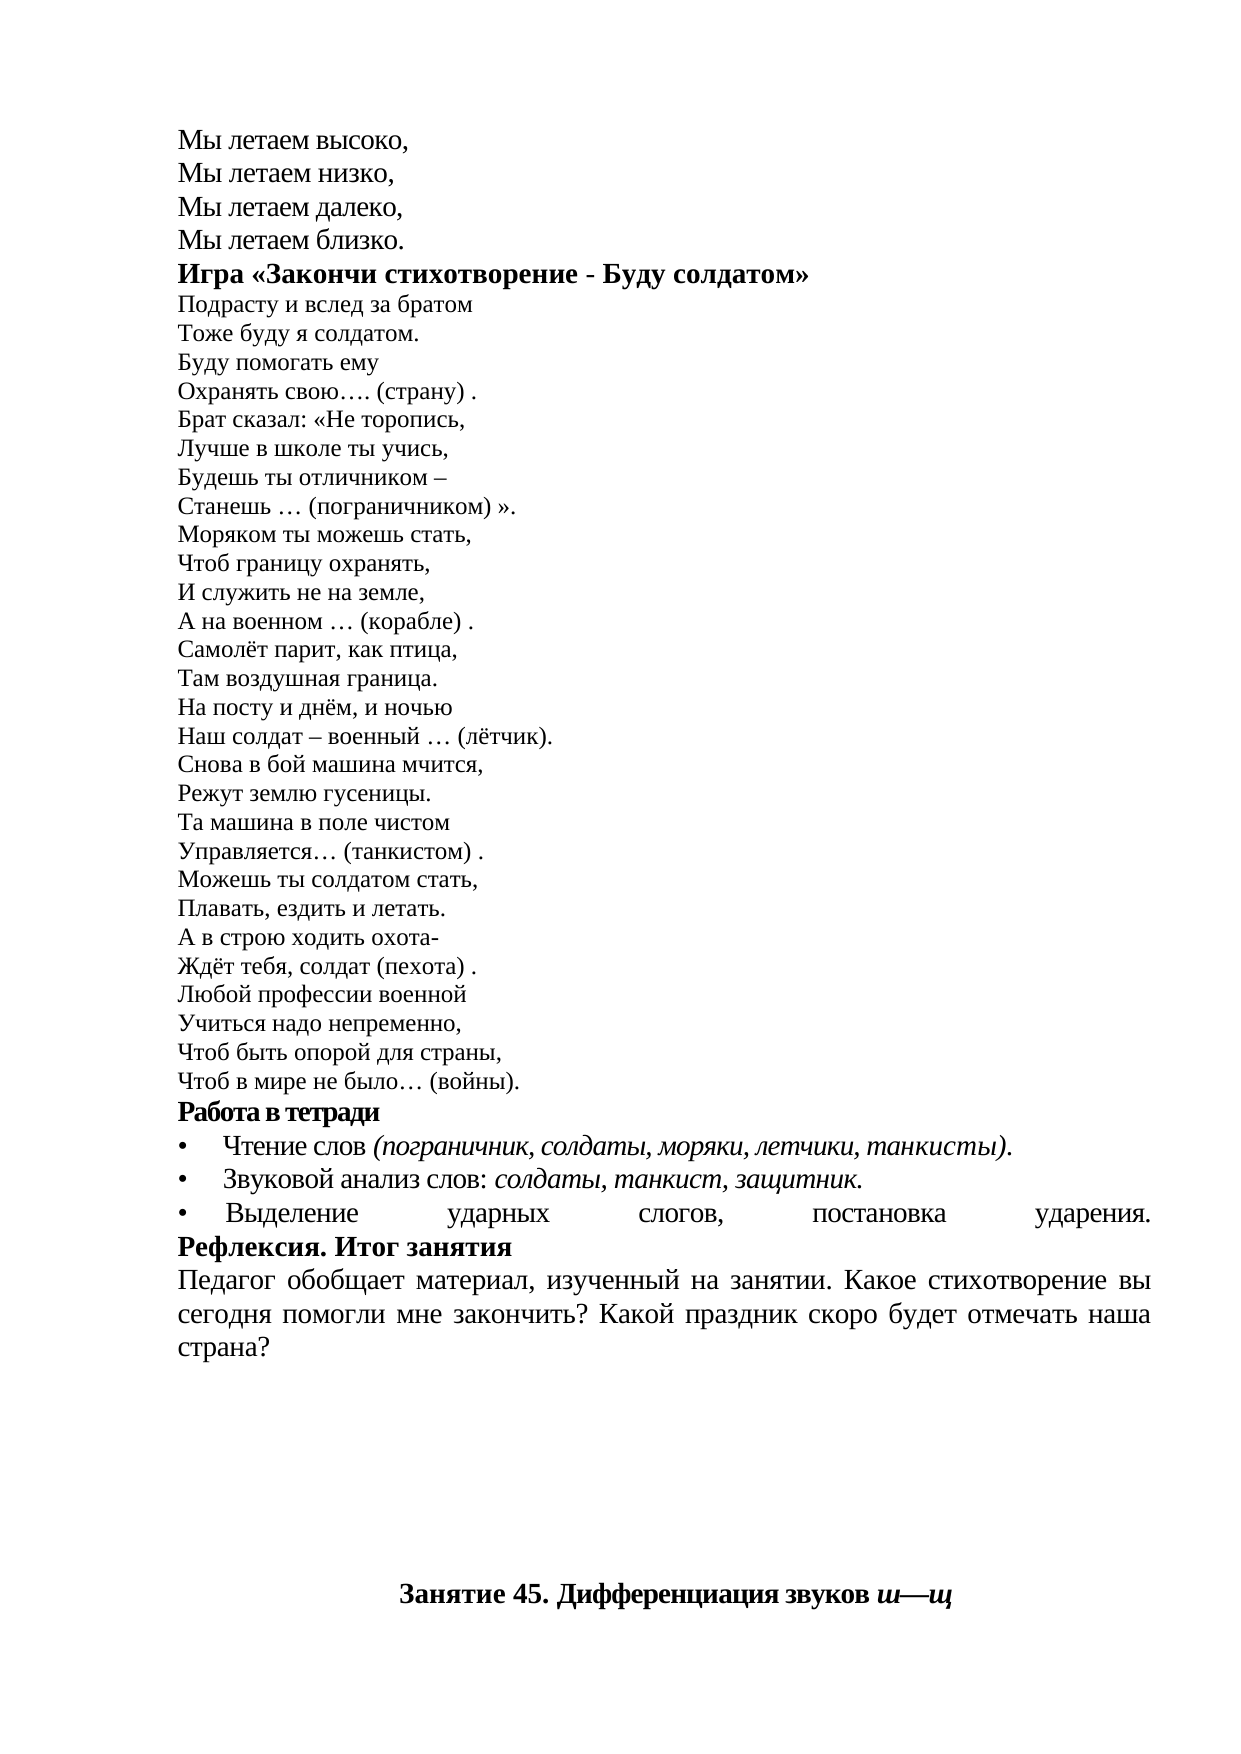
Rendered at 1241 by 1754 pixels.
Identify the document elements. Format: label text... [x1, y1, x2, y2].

text • Выделение ударных слогов, постановка ударения. Рефлексия. Итог занятия [177, 1195, 1152, 1262]
text Брат сказал: «Не торопись, [177, 404, 1152, 433]
text Мы летаем низко, [177, 155, 1152, 189]
text Буду помогать ему [177, 347, 1152, 376]
text Снова в бой машина мчится, [177, 749, 1152, 778]
text Чтоб в мире не было… (войны). [177, 1066, 1152, 1094]
text А на военном … (корабле) . [177, 606, 1152, 634]
text Работа в тетради [177, 1094, 1152, 1128]
text Учиться надо непременно, [177, 1008, 1152, 1037]
text Мы летаем далеко, [177, 189, 1152, 222]
text Та машина в поле чистом [177, 807, 1152, 836]
text Тоже буду я солдатом. [177, 318, 1152, 347]
text Лучше в школе ты учись, [177, 433, 1152, 462]
subtitle Игра «Закончи стихотворение - Буду солдатом» [177, 256, 1152, 289]
list Звуковой анализ слов: солдаты, танкист, защитник. [177, 1162, 1152, 1195]
text Мы летаем высоко, [177, 122, 1152, 155]
text Управляется… (танкистом) . [177, 836, 1152, 864]
text Станешь … (пограничником) ». [177, 491, 1152, 519]
text Наш солдат – военный … (лётчик). [177, 721, 1152, 749]
text На посту и днём, и ночью [177, 692, 1152, 721]
text Плавать, ездить и летать. [177, 893, 1152, 922]
text Занятие 45. Дифференциация звуков ш—щ [201, 1577, 1152, 1610]
text Самолёт парит, как птица, [177, 634, 1152, 663]
text Можешь ты солдатом стать, [177, 864, 1152, 893]
text Будешь ты отличником – [177, 462, 1152, 491]
text Ждёт тебя, солдат (пехота) . [177, 951, 1152, 979]
list Чтение слов (пограничник, солдаты, моряки, летчики, танкисты). [177, 1128, 1152, 1162]
text Чтоб границу охранять, [177, 548, 1152, 577]
text Режут землю гусеницы. [177, 778, 1152, 807]
text Моряком ты можешь стать, [177, 519, 1152, 548]
text Мы летаем близко. [177, 222, 1152, 256]
text Чтоб быть опорой для страны, [177, 1037, 1152, 1066]
text Охранять свою…. (страну) . [177, 376, 1152, 404]
text Подрасту и вслед за братом [177, 289, 1152, 318]
text Там воздушная граница. [177, 663, 1152, 692]
text А в строю ходить охота- [177, 922, 1152, 951]
text Любой профессии военной [177, 979, 1152, 1008]
text Педагог обобщает материал, изученный на занятии. Какое стихотворение вы сегодня помогли мне закончить? Какой праздник скоро будет отмечать наша страна? [177, 1262, 1152, 1363]
text И служить не на земле, [177, 577, 1152, 606]
